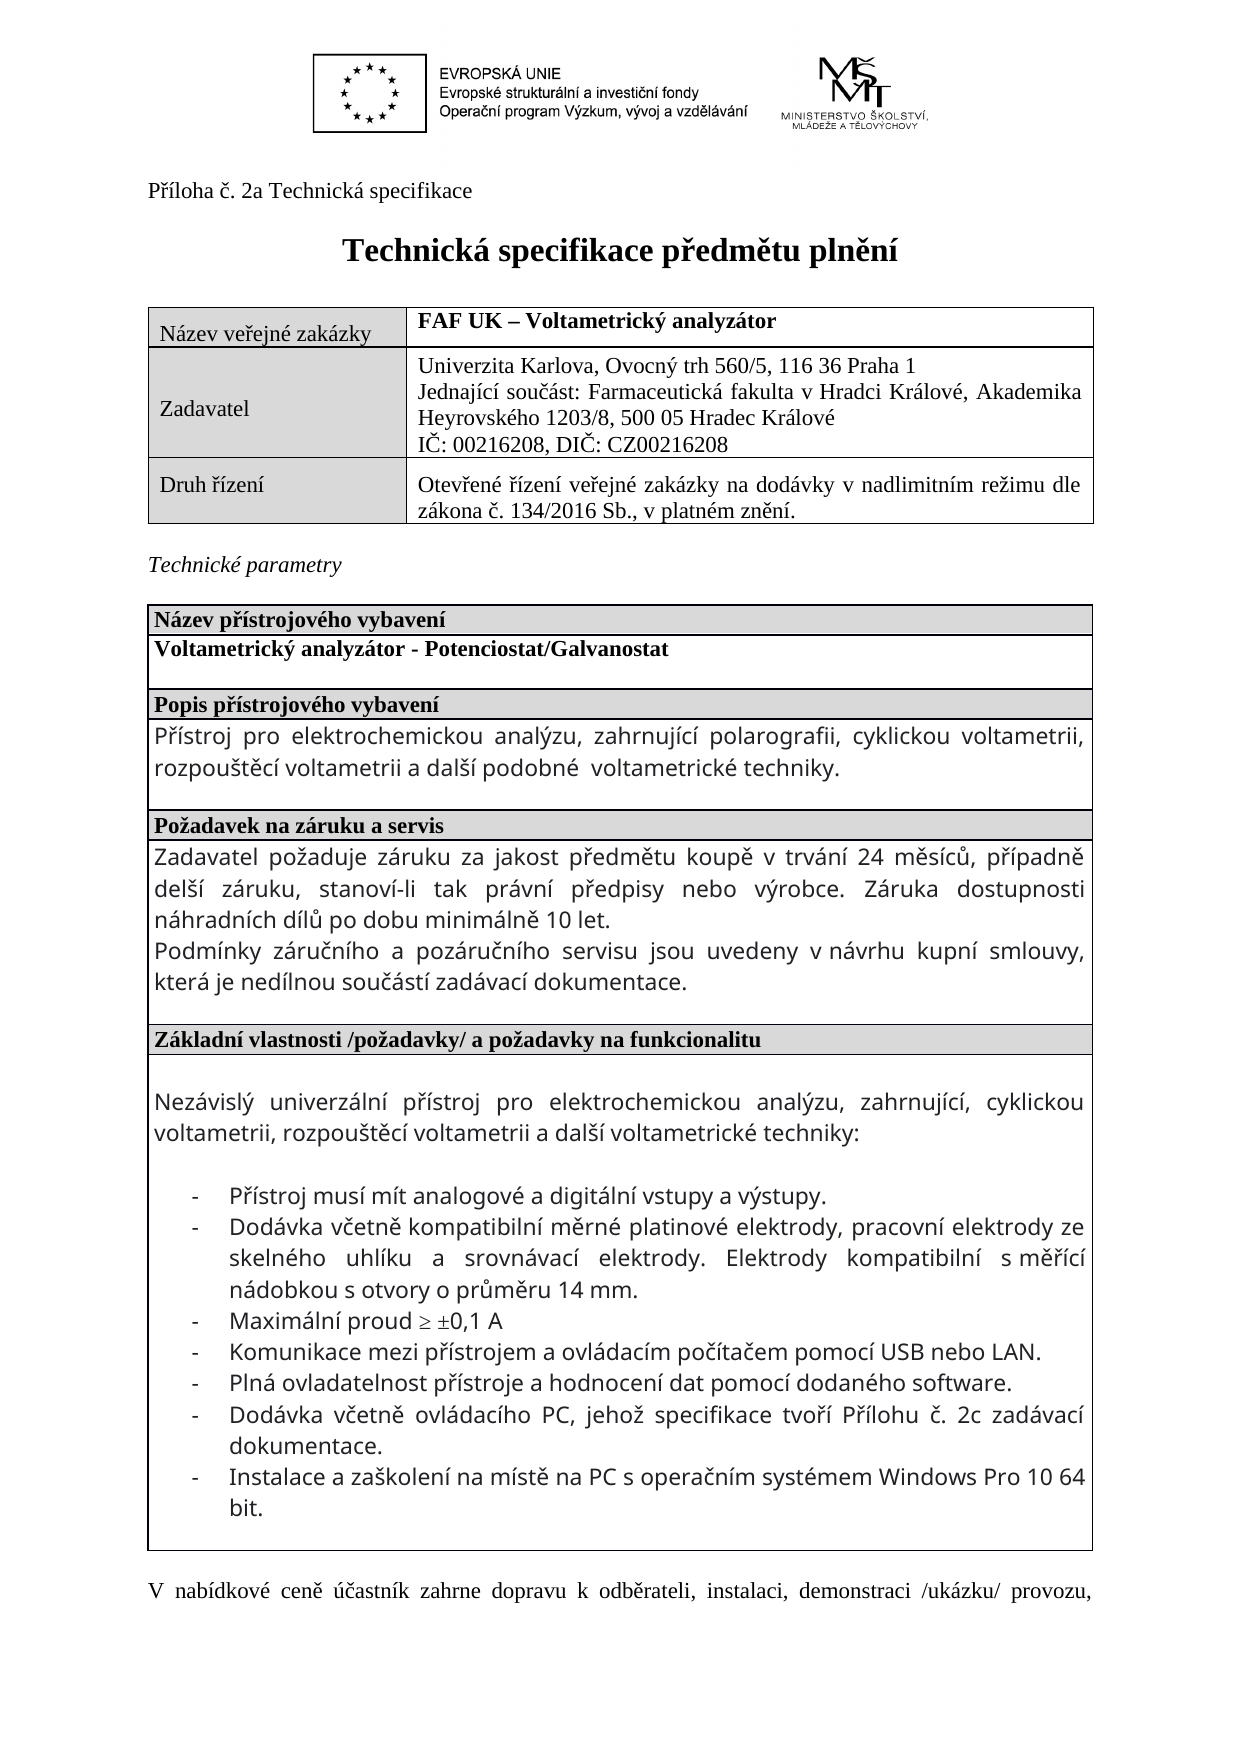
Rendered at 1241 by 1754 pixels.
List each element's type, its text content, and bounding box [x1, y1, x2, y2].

table_cell Univerzita Karlova, Ovocný trh 560/5, 116 36 Praha 1 Jednající součást: Farmaceutická fakulta v Hradci Králové, Akademika Heyrovského 1203/8, 500 05 Hradec Králové IČ: 00216208, DIČ: CZ00216208 [407, 348, 1093, 457]
table_header FAF UK – Voltametrický analyzátor [407, 308, 1093, 346]
text Příloha č. 2a Technická specifikace [148, 177, 1093, 203]
table_cell Zadavatel [149, 348, 406, 457]
table_cell Nezávislý univerzální přístroj pro elektrochemickou analýzu, zahrnující, cyklickou voltametrii, rozpouštěcí voltametrii a další voltametrické techniky: Přístroj musí mít analogové a digitální vstupy a výstupy. Dodávka včetně kompatibilní měrné platinové elektrody, pracovní elektrody ze skelného uhlíku a srovnávací elektrody. Elektrody kompatibilní s měřící nádobkou s otvory o průměru 14 mm. Maximální proud ≥ ±0,1 A Komunikace mezi přístrojem a ovládacím počítačem pomocí USB nebo LAN. Plná ovladatelnost přístroje a hodnocení dat pomocí dodaného software. Dodávka včetně ovládacího PC, jehož specifikace tvoří Přílohu č. 2c zadávací dokumentace. Instalace a zaškolení na místě na PC s operačním systémem Windows Pro 10 64 bit. [149, 1055, 1092, 1550]
text Technická specifikace předmětu plnění [148, 230, 1093, 268]
table_cell Voltametrický analyzátor - Potenciostat/Galvanostat [149, 636, 1092, 688]
table_cell Popis přístrojového vybavení [149, 690, 1092, 718]
table_cell Požadavek na záruku a servis [149, 811, 1092, 839]
table_cell Přístroj pro elektrochemickou analýzu, zahrnující polarografii, cyklickou voltametrii, rozpouštěcí voltametrii a další podobné voltametrické techniky. [149, 720, 1092, 809]
text Technické parametry [148, 551, 1093, 577]
table_cell Otevřené řízení veřejné zakázky na dodávky v nadlimitním režimu dle zákona č. 134/2016 Sb., v platném znění. [407, 458, 1093, 523]
table_cell Základní vlastnosti /požadavky/ a požadavky na funkcionalitu [149, 1025, 1092, 1054]
table_cell Druh řízení [149, 458, 406, 523]
table_cell Zadavatel požaduje záruku za jakost předmětu koupě v trvání 24 měsíců, případně delší záruku, stanoví-li tak právní předpisy nebo výrobce. Záruka dostupnosti náhradních dílů po dobu minimálně 10 let. Podmínky záručního a pozáručního servisu jsou uvedeny v návrhu kupní smlouvy, která je nedílnou součástí zadávací dokumentace. [149, 841, 1092, 1024]
table_header Název přístrojového vybavení [149, 606, 1092, 633]
table_header Název veřejné zakázky [149, 308, 406, 346]
picture [274, 14, 966, 172]
